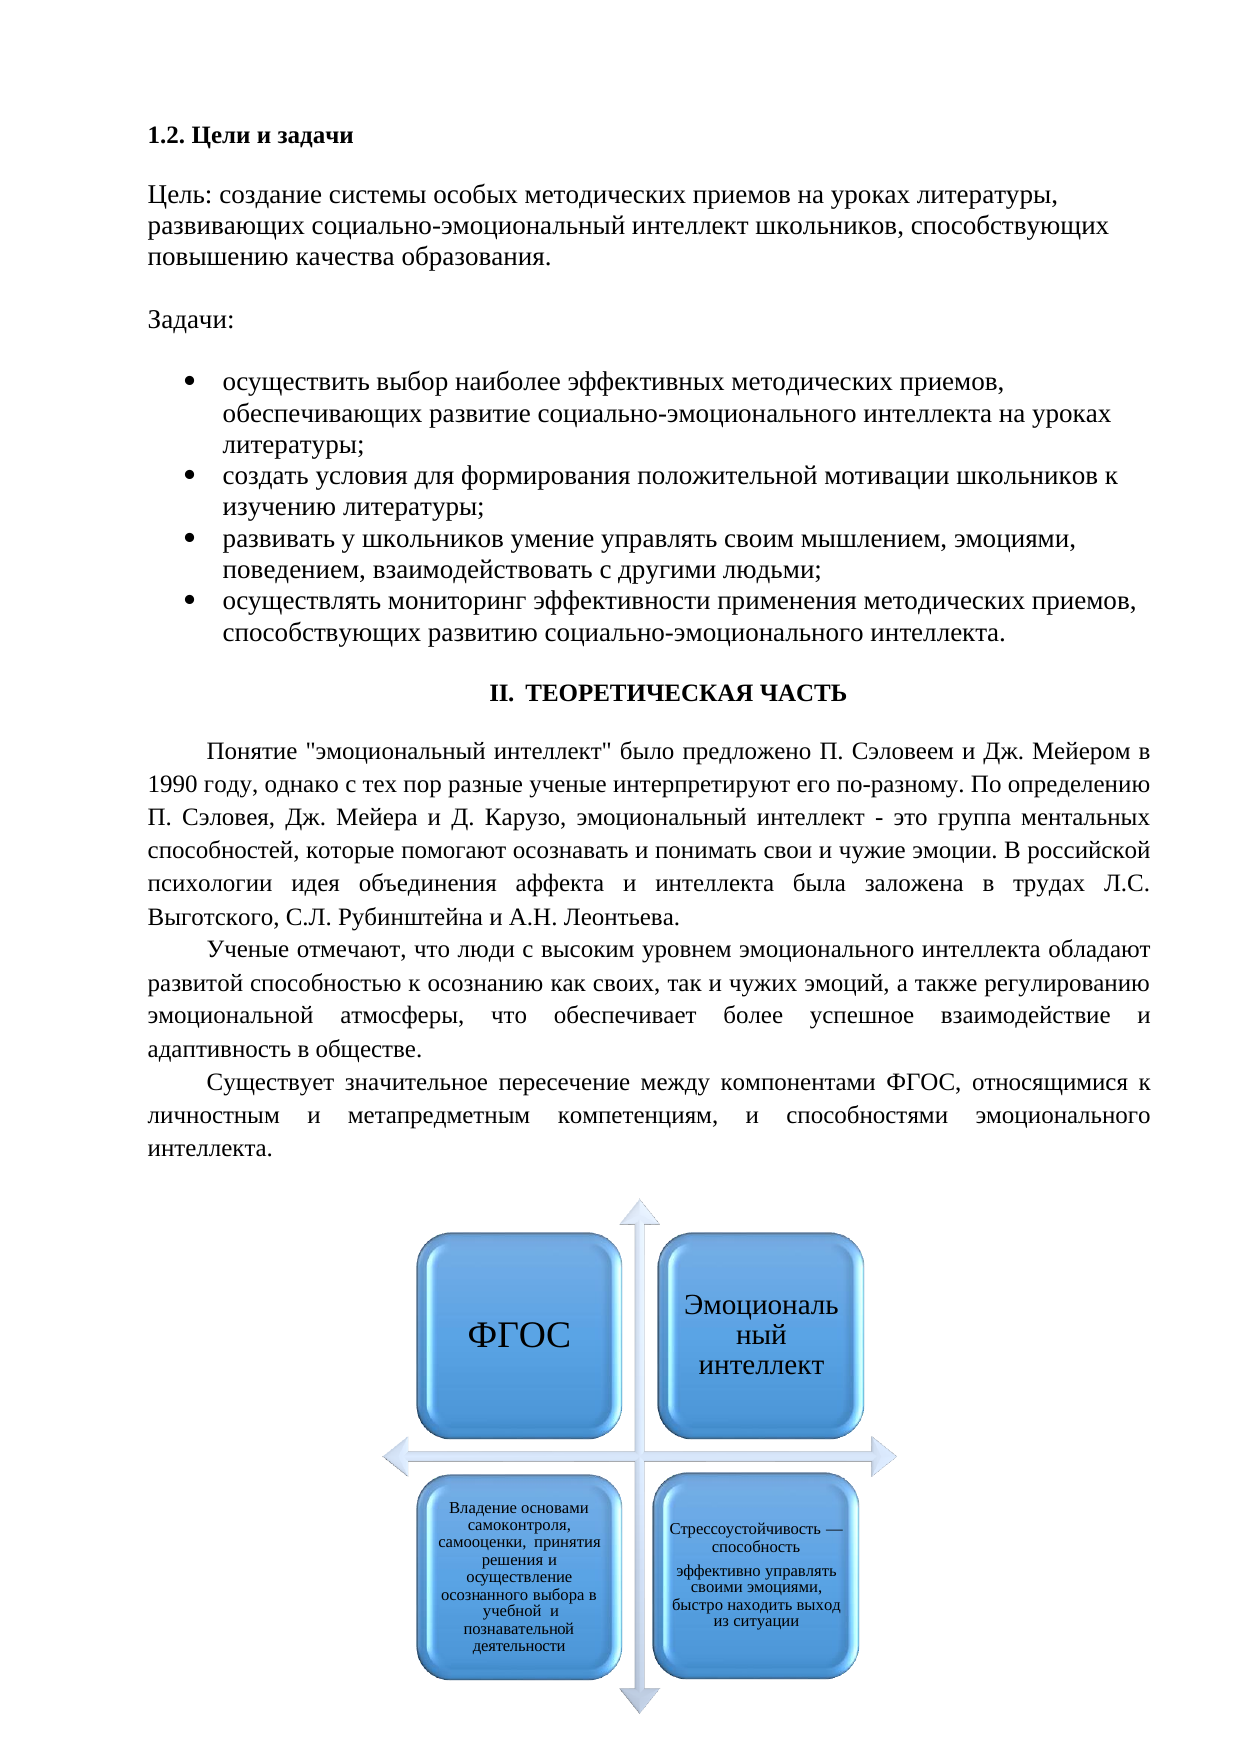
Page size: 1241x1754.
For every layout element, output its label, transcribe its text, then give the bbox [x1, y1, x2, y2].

text Ученые отмечают, что люди с высоким уровнем эмоционального интеллекта обладают развитой способностью к осознанию как своих, так и чужих эмоций, а также регулированию эмоциональной атмосферы, что обеспечивает более успешное взаимодействие и адаптивность в обществе. [147, 934, 1152, 1062]
text Понятие "эмоциональный интеллект" было предложено П. Сэловеем и Дж. Мейером в 1990 году, однако с тех пор разные ученые интерпретируют его по-разному. По определению П. Сэловея, Дж. Мейера и Д. Карузо, эмоциональный интеллект - это группа ментальных способностей, которые помогают осознавать и понимать свои и чужие эмоции. В российской психологии идея объединения аффекта и интеллекта была заложена в трудах Л.С. Выготского, С.Л. Рубинштейна и А.Н. Леонтьева. [147, 736, 1151, 930]
list развивать у школьников умение управлять своим мышлением, эмоциями, поведением, взаимодействовать с другими людьми; [185, 522, 1167, 584]
text Задачи: [147, 303, 1167, 334]
list осуществить выбор наиболее эффективных методических приемов, обеспечивающих развитие социально-эмоционального интеллекта на уроках литературы; [185, 365, 1167, 459]
text Цель: создание системы особых методических приемов на уроках литературы, развивающих социально-эмоциональный интеллект школьников, способствующих повышению качества образования. [147, 178, 1167, 271]
subtitle Цели и задачи [147, 120, 1167, 148]
list осуществлять мониторинг эффективности применения методических приемов, способствующих развитию социально-эмоционального интеллекта. [185, 584, 1167, 647]
subtitle ТЕОРЕТИЧЕСКАЯ ЧАСТЬ [489, 678, 1167, 707]
text Существует значительное пересечение между компонентами ФГОС, относящимися к личностным и метапредметным компетенциям, и способностями эмоционального интеллекта. [147, 1067, 1152, 1161]
picture [382, 1198, 897, 1714]
list создать условия для формирования положительной мотивации школьников к изучению литературы; [185, 459, 1167, 522]
